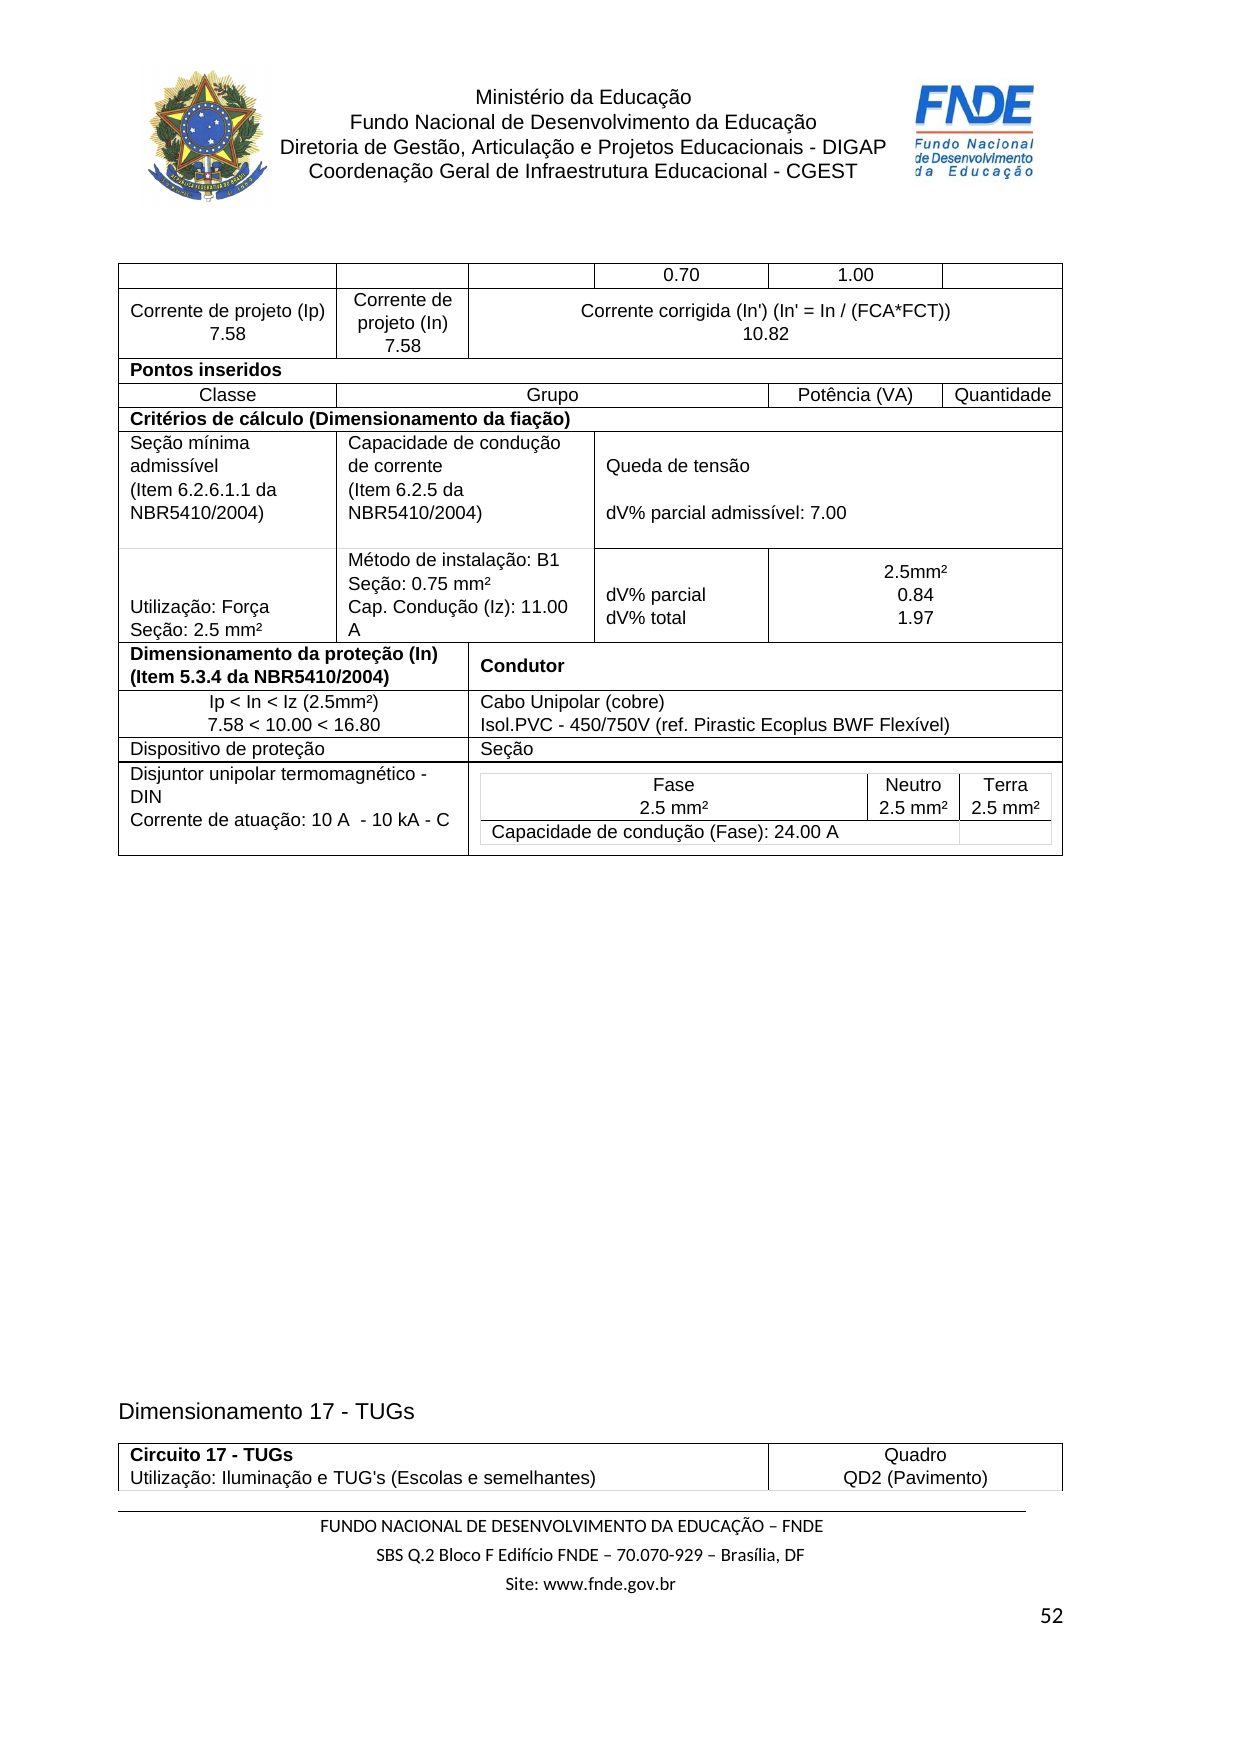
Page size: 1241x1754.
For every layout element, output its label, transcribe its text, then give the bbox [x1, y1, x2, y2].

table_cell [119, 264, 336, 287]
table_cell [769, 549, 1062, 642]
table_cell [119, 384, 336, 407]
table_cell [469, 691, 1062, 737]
picture [915, 78, 1034, 183]
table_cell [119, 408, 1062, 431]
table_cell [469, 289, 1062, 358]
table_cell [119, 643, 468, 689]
text Dimensionamento 17 - TUGs [118, 1398, 1063, 1424]
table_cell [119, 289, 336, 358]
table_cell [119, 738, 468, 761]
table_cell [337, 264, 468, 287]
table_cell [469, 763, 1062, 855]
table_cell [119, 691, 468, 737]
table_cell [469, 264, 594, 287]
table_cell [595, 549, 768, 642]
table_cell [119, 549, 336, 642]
picture [139, 63, 274, 210]
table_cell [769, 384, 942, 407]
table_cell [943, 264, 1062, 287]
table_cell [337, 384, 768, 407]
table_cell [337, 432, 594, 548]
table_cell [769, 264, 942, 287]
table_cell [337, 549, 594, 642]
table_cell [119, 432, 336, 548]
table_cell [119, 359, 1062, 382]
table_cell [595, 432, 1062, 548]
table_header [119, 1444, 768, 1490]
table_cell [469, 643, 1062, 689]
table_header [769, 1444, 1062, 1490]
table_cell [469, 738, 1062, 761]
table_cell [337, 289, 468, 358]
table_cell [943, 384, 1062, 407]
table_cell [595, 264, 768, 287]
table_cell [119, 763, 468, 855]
